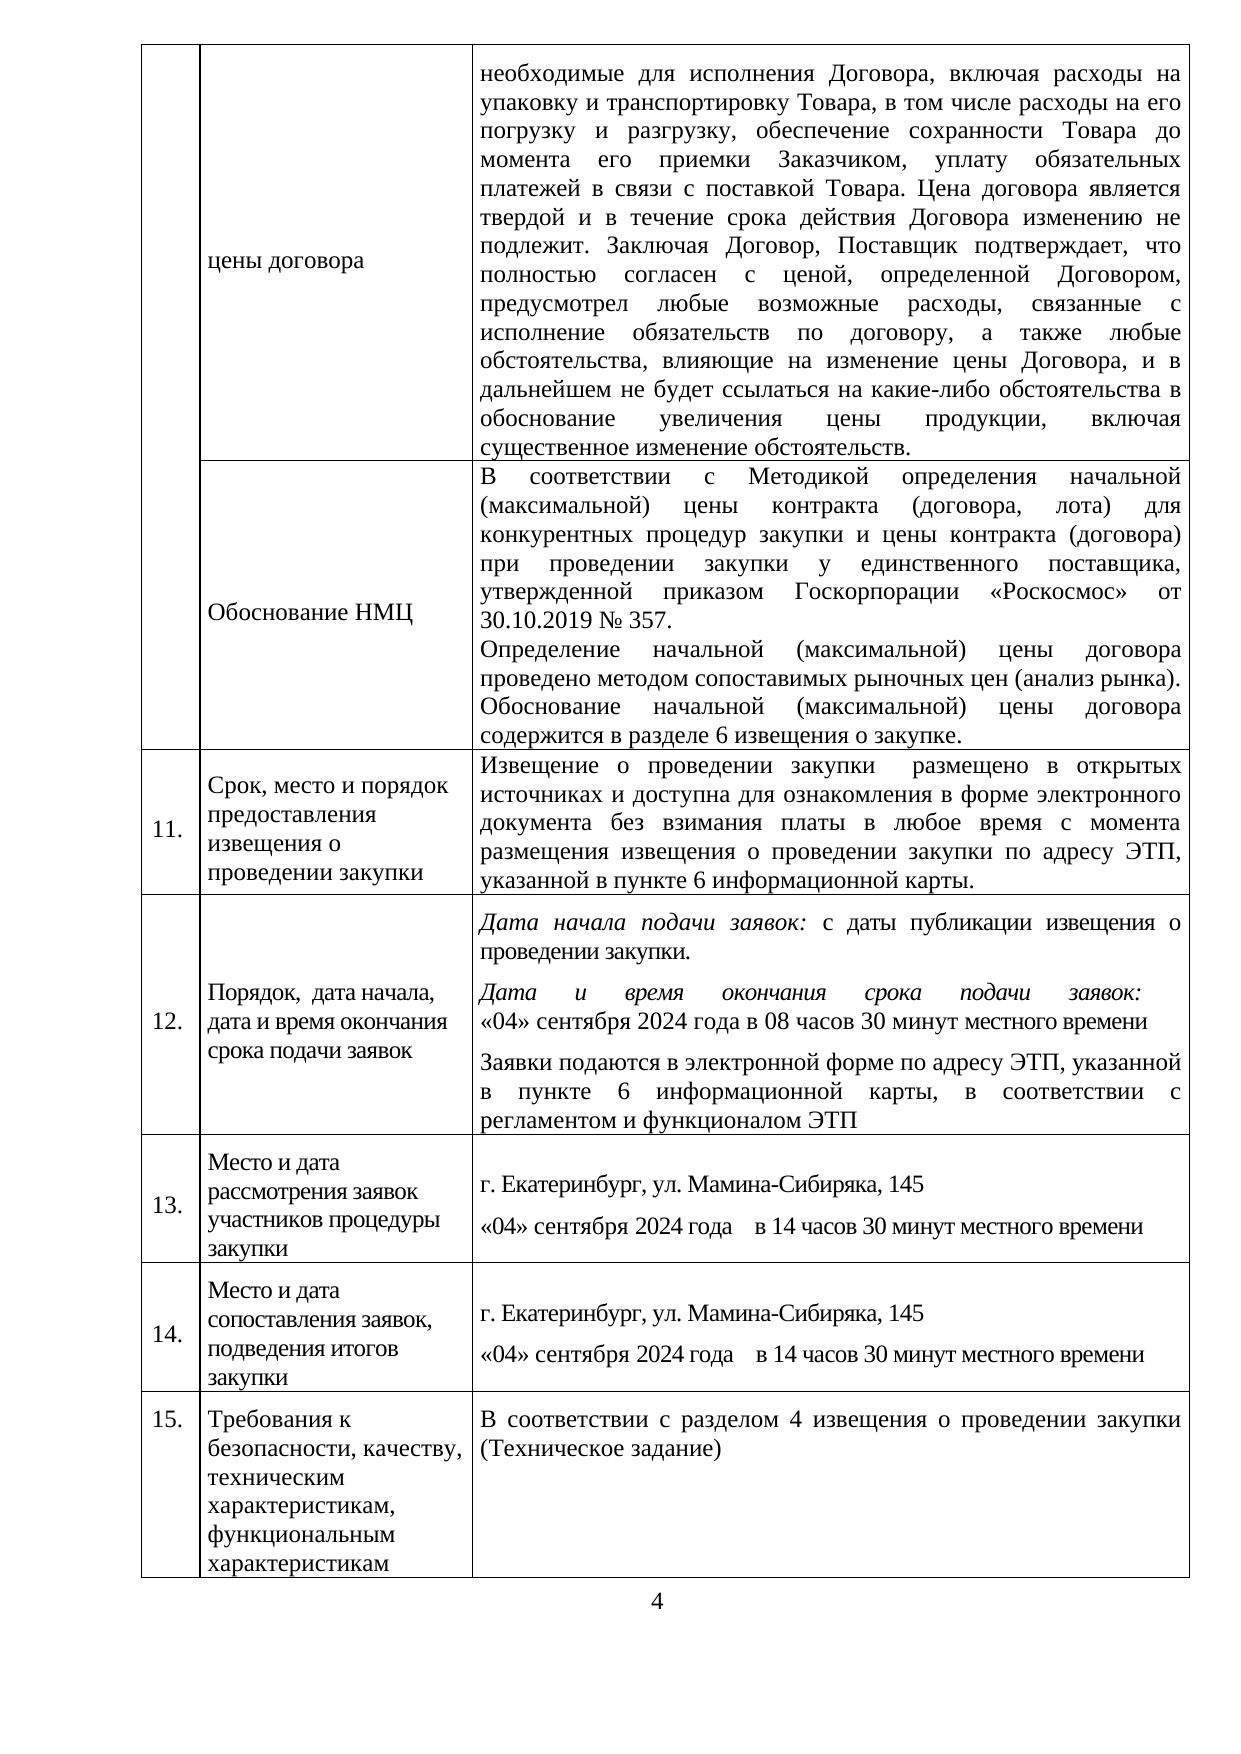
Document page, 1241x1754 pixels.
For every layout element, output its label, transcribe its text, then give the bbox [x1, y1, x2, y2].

table_cell [142, 1135, 199, 1262]
table_cell Срок, место и порядок предоставления извещения о проведении закупки [201, 750, 472, 894]
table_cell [201, 1392, 472, 1577]
table_cell Порядок, дата начала, дата и время окончания срока подачи заявок [201, 895, 472, 1133]
table_cell Обоснование НМЦ [201, 461, 472, 749]
table_cell г. Екатеринбург, ул. Мамина-Сибиряка, 145 «04» сентября 2024 года в 14 часов 30 минут местного времени [473, 1135, 1189, 1262]
table_cell Место и дата рассмотрения заявок участников процедуры закупки [201, 1135, 472, 1262]
table_cell [142, 895, 199, 1133]
table_cell Извещение о проведении закупки размещено в открытых источниках и доступна для ознакомления в форме электронного документа без взимания платы в любое время с момента размещения извещения о проведении закупки по адресу ЭТП, указанной в пункте 6 информационной карты. [473, 750, 1189, 894]
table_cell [473, 1392, 1189, 1577]
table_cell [201, 45, 472, 460]
table_cell [142, 1392, 199, 1577]
table_cell Дата начала подачи заявок: с даты публикации извещения о проведении закупки. Дата и время окончания срока подачи заявок: «04» сентября 2024 года в 08 часов 30 минут местного времени Заявки подаются в электронной форме по адресу ЭТП, указанной в пункте 6 информационной карты, в соответствии с регламентом и функционалом ЭТП [473, 895, 1189, 1133]
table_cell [473, 45, 1189, 460]
table_cell [142, 1263, 199, 1391]
table_cell г. Екатеринбург, ул. Мамина-Сибиряка, 145 «04» сентября 2024 года в 14 часов 30 минут местного времени [473, 1263, 1189, 1391]
table_cell Место и дата сопоставления заявок, подведения итогов закупки [201, 1263, 472, 1391]
table_cell [142, 750, 199, 894]
table_cell В соответствии с Методикой определения начальной (максимальной) цены контракта (договора, лота) для конкурентных процедур закупки и цены контракта (договора) при проведении закупки у единственного поставщика, утвержденной приказом Госкорпорации «Роскосмос» от 30.10.2019 № 357. Определение начальной (максимальной) цены договора проведено методом сопоставимых рыночных цен (анализ рынка). Обоснование начальной (максимальной) цены договора содержится в разделе 6 извещения о закупке. [473, 461, 1189, 749]
